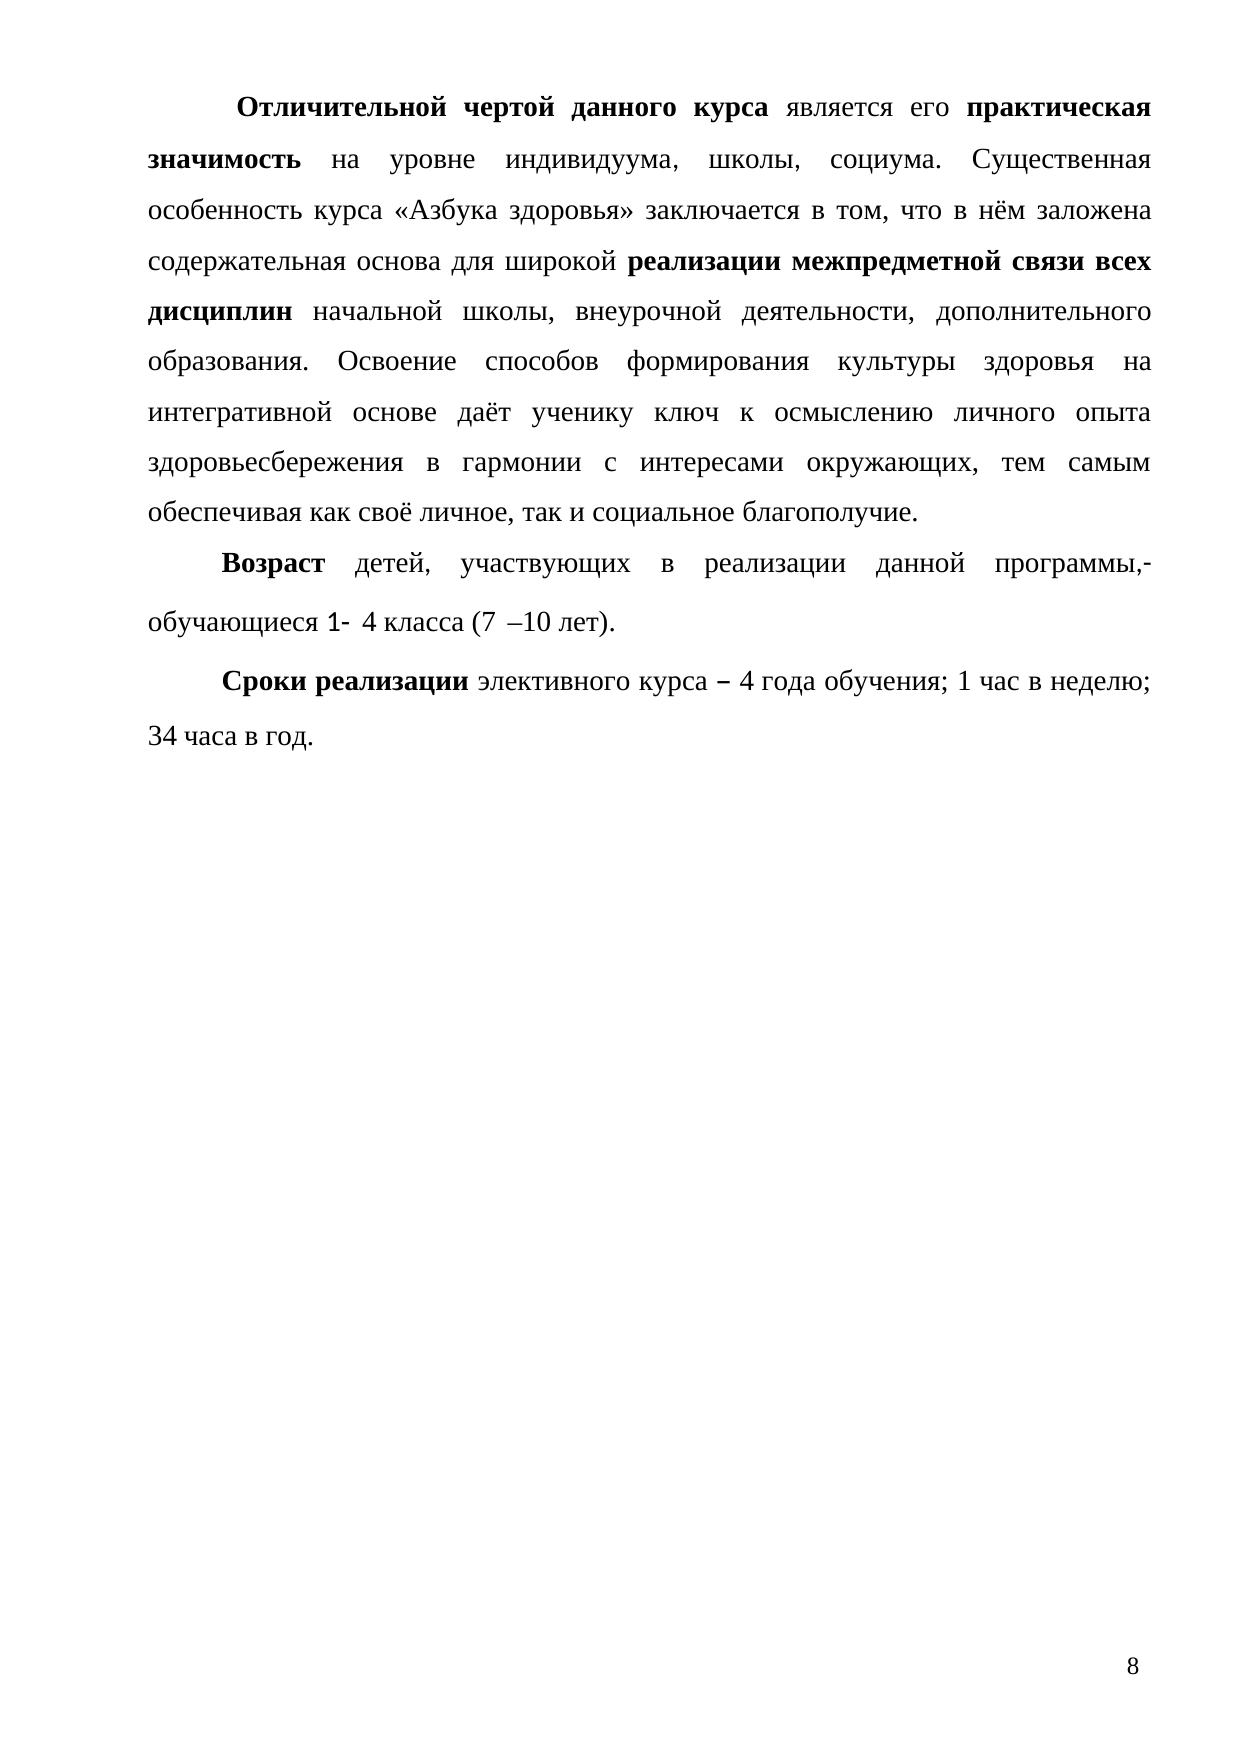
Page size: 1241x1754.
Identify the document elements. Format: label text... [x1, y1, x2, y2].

text Сроки реализации элективного курса – 4 года обучения; 1 час в неделю; 34 часа в год. [148, 659, 1152, 753]
text Отличительной чертой данного курса является его практическая значимость на уровне индивидуума, школы, социума. Существенная особенность курса «Азбука здоровья» заключается в том, что в нём заложена содержательная основа для широкой реализации межпредметной связи всех дисциплин начальной школы, внеурочной деятельности, дополнительного образования. Освоение способов формирования культуры здоровья на интегративной основе даёт ученику ключ к осмыслению личного опыта здоровьесбережения в гармонии с интересами окружающих, тем самым обеспечивая как своё личное, так и социальное благополучие. [148, 89, 1152, 528]
text Возраст детей, участвующих в реализации данной программы,- обучающиеся 1- 4 класса (7 –10 лет). [148, 544, 1152, 640]
